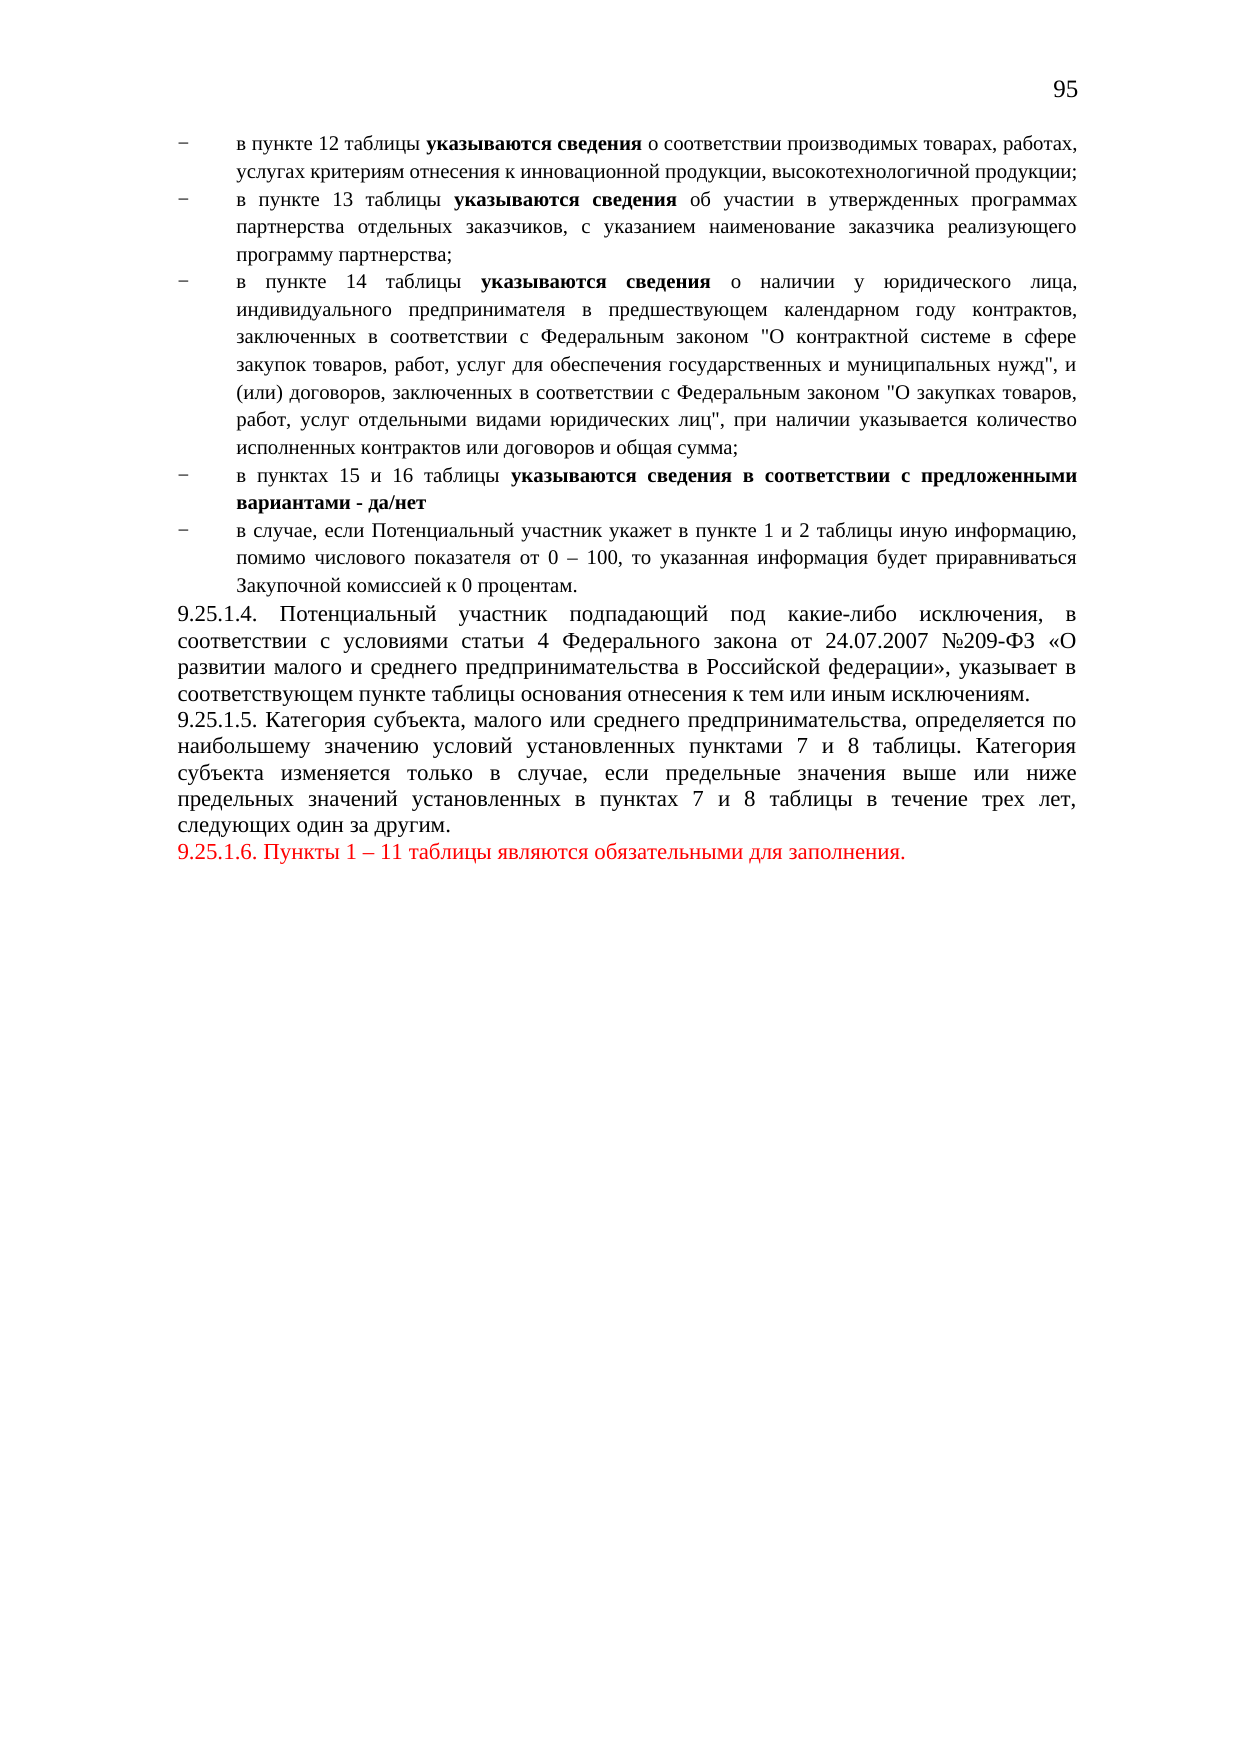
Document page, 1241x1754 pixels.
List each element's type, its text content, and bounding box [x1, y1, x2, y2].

list в пункте 14 таблицы указываются сведения о наличии у юридического лица, индивидуального предпринимателя в предшествующем календарном году контрактов, заключенных в соответствии с Федеральным законом "О контрактной системе в сфере закупок товаров, работ, услуг для обеспечения государственных и муниципальных нужд", и (или) договоров, заключенных в соответствии с Федеральным законом "О закупках товаров, работ, услуг отдельными видами юридических лиц", при наличии указывается количество исполненных контрактов или договоров и общая сумма; [177, 269, 1078, 459]
list в пункте 12 таблицы указываются сведения о соответствии производимых товарах, работах, услугах критериям отнесения к инновационной продукции, высокотехнологичной продукции; [177, 131, 1078, 183]
list в случае, если Потенциальный участник укажет в пункте 1 и 2 таблицы иную информацию, помимо числового показателя от 0 – 100, то указанная информация будет приравниваться Закупочной комиссией к 0 процентам. [177, 518, 1078, 597]
text 9.25.1.5. Категория субъекта, малого или среднего предпринимательства, определяется по наибольшему значению условий установленных пунктами 7 и 8 таблицы. Категория субъекта изменяется только в случае, если предельные значения выше или ниже предельных значений установленных в пунктах 7 и 8 таблицы в течение трех лет, следующих один за другим. [177, 706, 1078, 838]
list в пунктах 15 и 16 таблицы указываются сведения в соответствии с предложенными вариантами - да/нет [177, 462, 1078, 514]
list в пункте 13 таблицы указываются сведения об участии в утвержденных программах партнерства отдельных заказчиков, с указанием наименование заказчика реализующего программу партнерства; [177, 186, 1078, 266]
text 9.25.1.6. Пункты 1 – 11 таблицы являются обязательными для заполнения. [177, 838, 1078, 864]
text 9.25.1.4. Потенциальный участник подпадающий под какие-либо исключения, в соответствии с условиями статьи 4 Федерального закона от 24.07.2007 №209-ФЗ «О развитии малого и среднего предпринимательства в Российской федерации», указывает в соответствующем пункте таблицы основания отнесения к тем или иным исключениям. [177, 601, 1078, 706]
